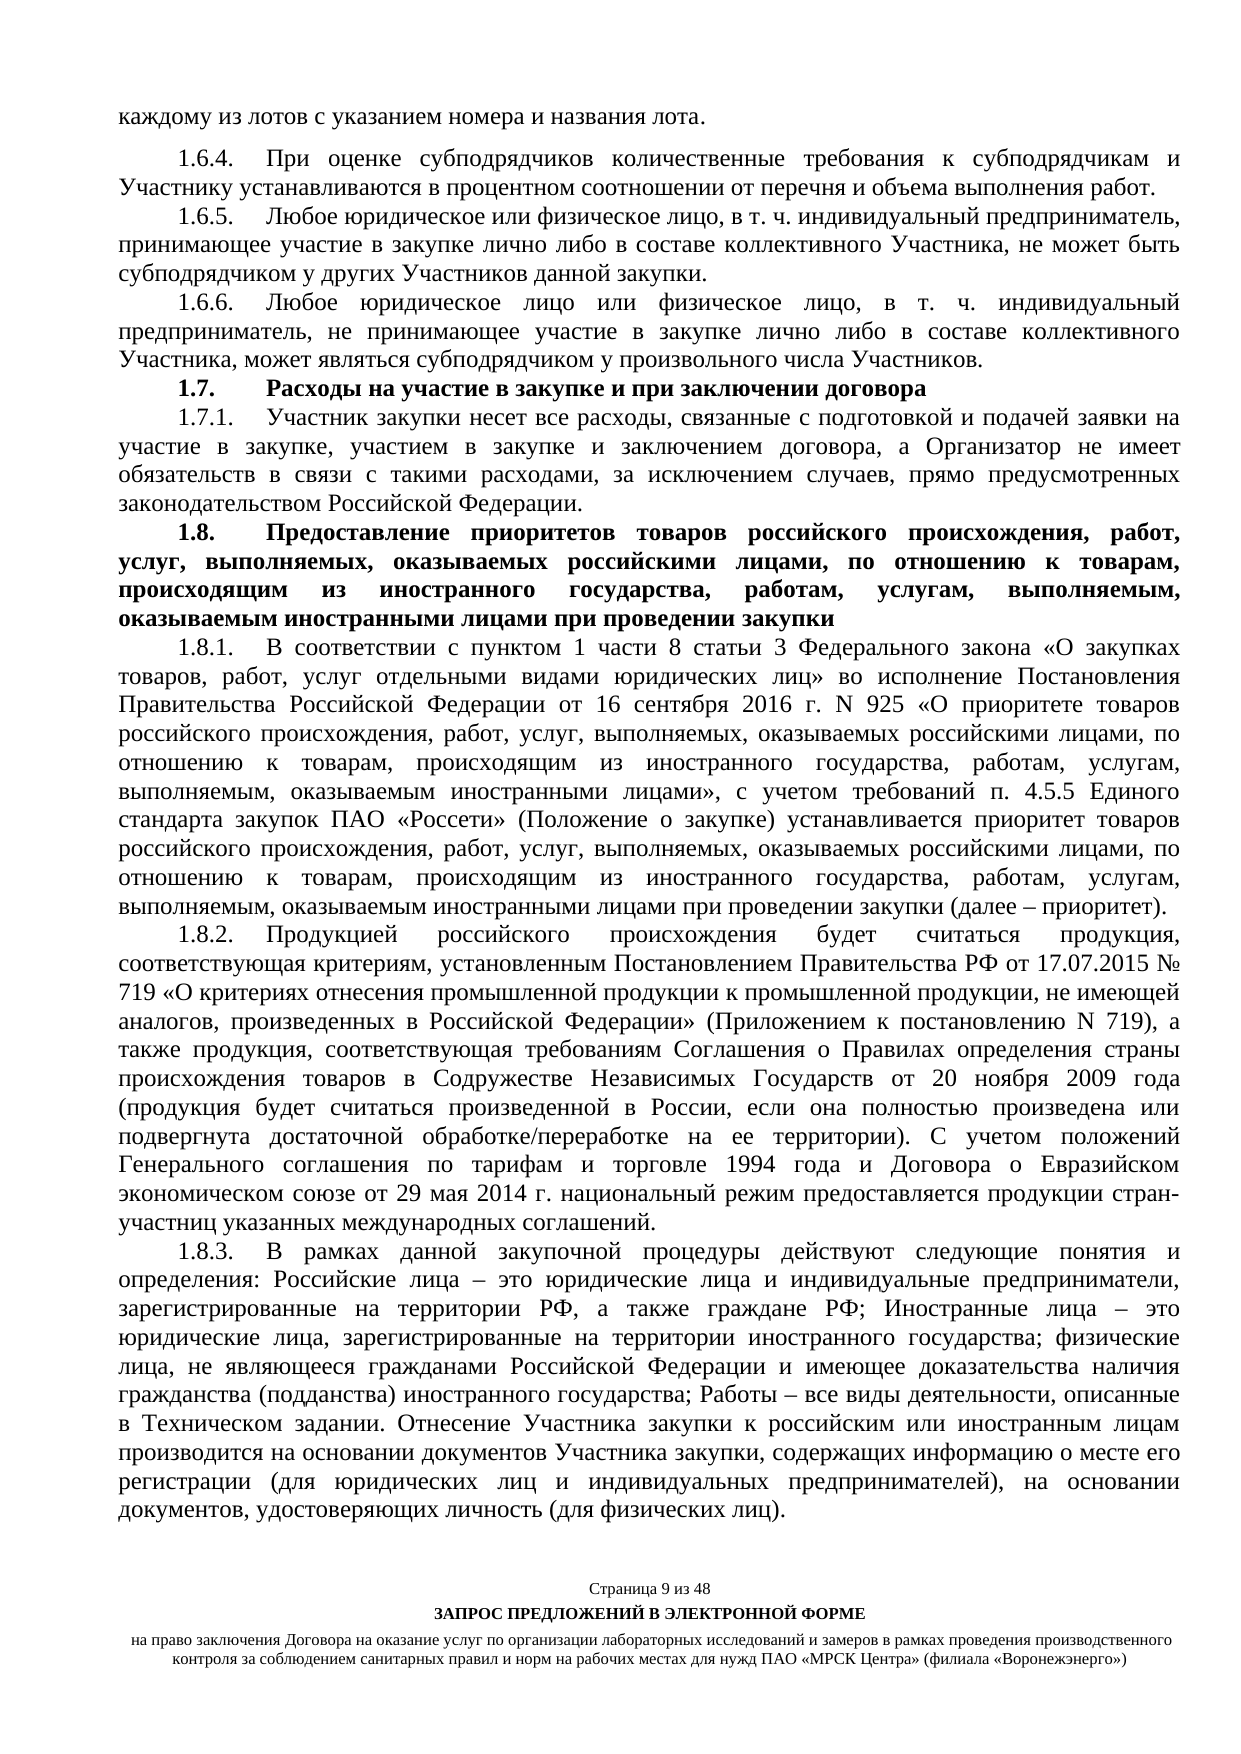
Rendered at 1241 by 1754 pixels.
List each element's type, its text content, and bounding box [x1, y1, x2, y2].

subtitle Участник закупки несет все расходы, связанные с подготовкой и подачей заявки на участие в закупке, участием в закупке и заключением договора, а Организатор не имеет обязательств в связи с такими расходами, за исключением случаев, прямо предусмотренных законодательством Российской Федерации. [118, 402, 1181, 517]
subtitle Любое юридическое лицо или физическое лицо, в т. ч. индивидуальный предприниматель, не принимающее участие в закупке лично либо в составе коллективного Участника, может являться субподрядчиком у произвольного числа Участников. [118, 287, 1181, 373]
subtitle В соответствии с пунктом 1 части 8 статьи 3 Федерального закона «О закупках товаров, работ, услуг отдельными видами юридических лиц» во исполнение Постановления Правительства Российской Федерации от 16 сентября 2016 г. N 925 «О приоритете товаров российского происхождения, работ, услуг, выполняемых, оказываемых российскими лицами, по отношению к товарам, происходящим из иностранного государства, работам, услугам, выполняемым, оказываемым иностранными лицами», с учетом требований п. 4.5.5 Единого стандарта закупок ПАО «Россети» (Положение о закупке) устанавливается приоритет товаров российского происхождения, работ, услуг, выполняемых, оказываемых российскими лицами, по отношению к товарам, происходящим из иностранного государства, работам, услугам, выполняемым, оказываемым иностранными лицами при проведении закупки (далее – приоритет). [118, 632, 1181, 919]
subtitle В рамках данной закупочной процедуры действуют следующие понятия и определения: Российские лица – это юридические лица и индивидуальные предприниматели, зарегистрированные на территории РФ, а также граждане РФ; Иностранные лица – это юридические лица, зарегистрированные на территории иностранного государства; физические лица, не являющееся гражданами Российской Федерации и имеющее доказательства наличия гражданства (подданства) иностранного государства; Работы – все виды деятельности, описанные в Техническом задании. Отнесение Участника закупки к российским или иностранным лицам производится на основании документов Участника закупки, содержащих информацию о месте его регистрации (для юридических лиц и индивидуальных предпринимателей), на основании документов, удостоверяющих личность (для физических лиц). [118, 1236, 1181, 1523]
subtitle Любое юридическое или физическое лицо, в т. ч. индивидуальный предприниматель, принимающее участие в закупке лично либо в составе коллективного Участника, не может быть субподрядчиком у других Участников данной закупки. [118, 201, 1181, 287]
subtitle Продукцией российского происхождения будет считаться продукция, соответствующая критериям, установленным Постановлением Правительства РФ от 17.07.2015 № 719 «О критериях отнесения промышленной продукции к промышленной продукции, не имеющей аналогов, произведенных в Российской Федерации» (Приложением к постановлению N 719), а также продукция, соответствующая требованиям Соглашения о Правилах определения страны происхождения товаров в Содружестве Независимых Государств от 20 ноября 2009 года (продукция будет считаться произведенной в России, если она полностью произведена или подвергнута достаточной обработке/переработке на ее территории). С учетом положений Генерального соглашения по тарифам и торговле 1994 года и Договора о Евразийском экономическом союзе от 29 мая 2014 г. национальный режим предоставляется продукции стран-участниц указанных международных соглашений. [118, 919, 1181, 1236]
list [118, 101, 1181, 130]
subtitle При оценке субподрядчиков количественные требования к субподрядчикам и Участнику устанавливаются в процентном соотношении от перечня и объема выполнения работ. [118, 143, 1181, 201]
subtitle Расходы на участие в закупке и при заключении договора [118, 373, 1181, 402]
subtitle Предоставление приоритетов товаров российского происхождения, работ, услуг, выполняемых, оказываемых российскими лицами, по отношению к товарам, происходящим из иностранного государства, работам, услугам, выполняемым, оказываемым иностранными лицами при проведении закупки [118, 517, 1181, 632]
